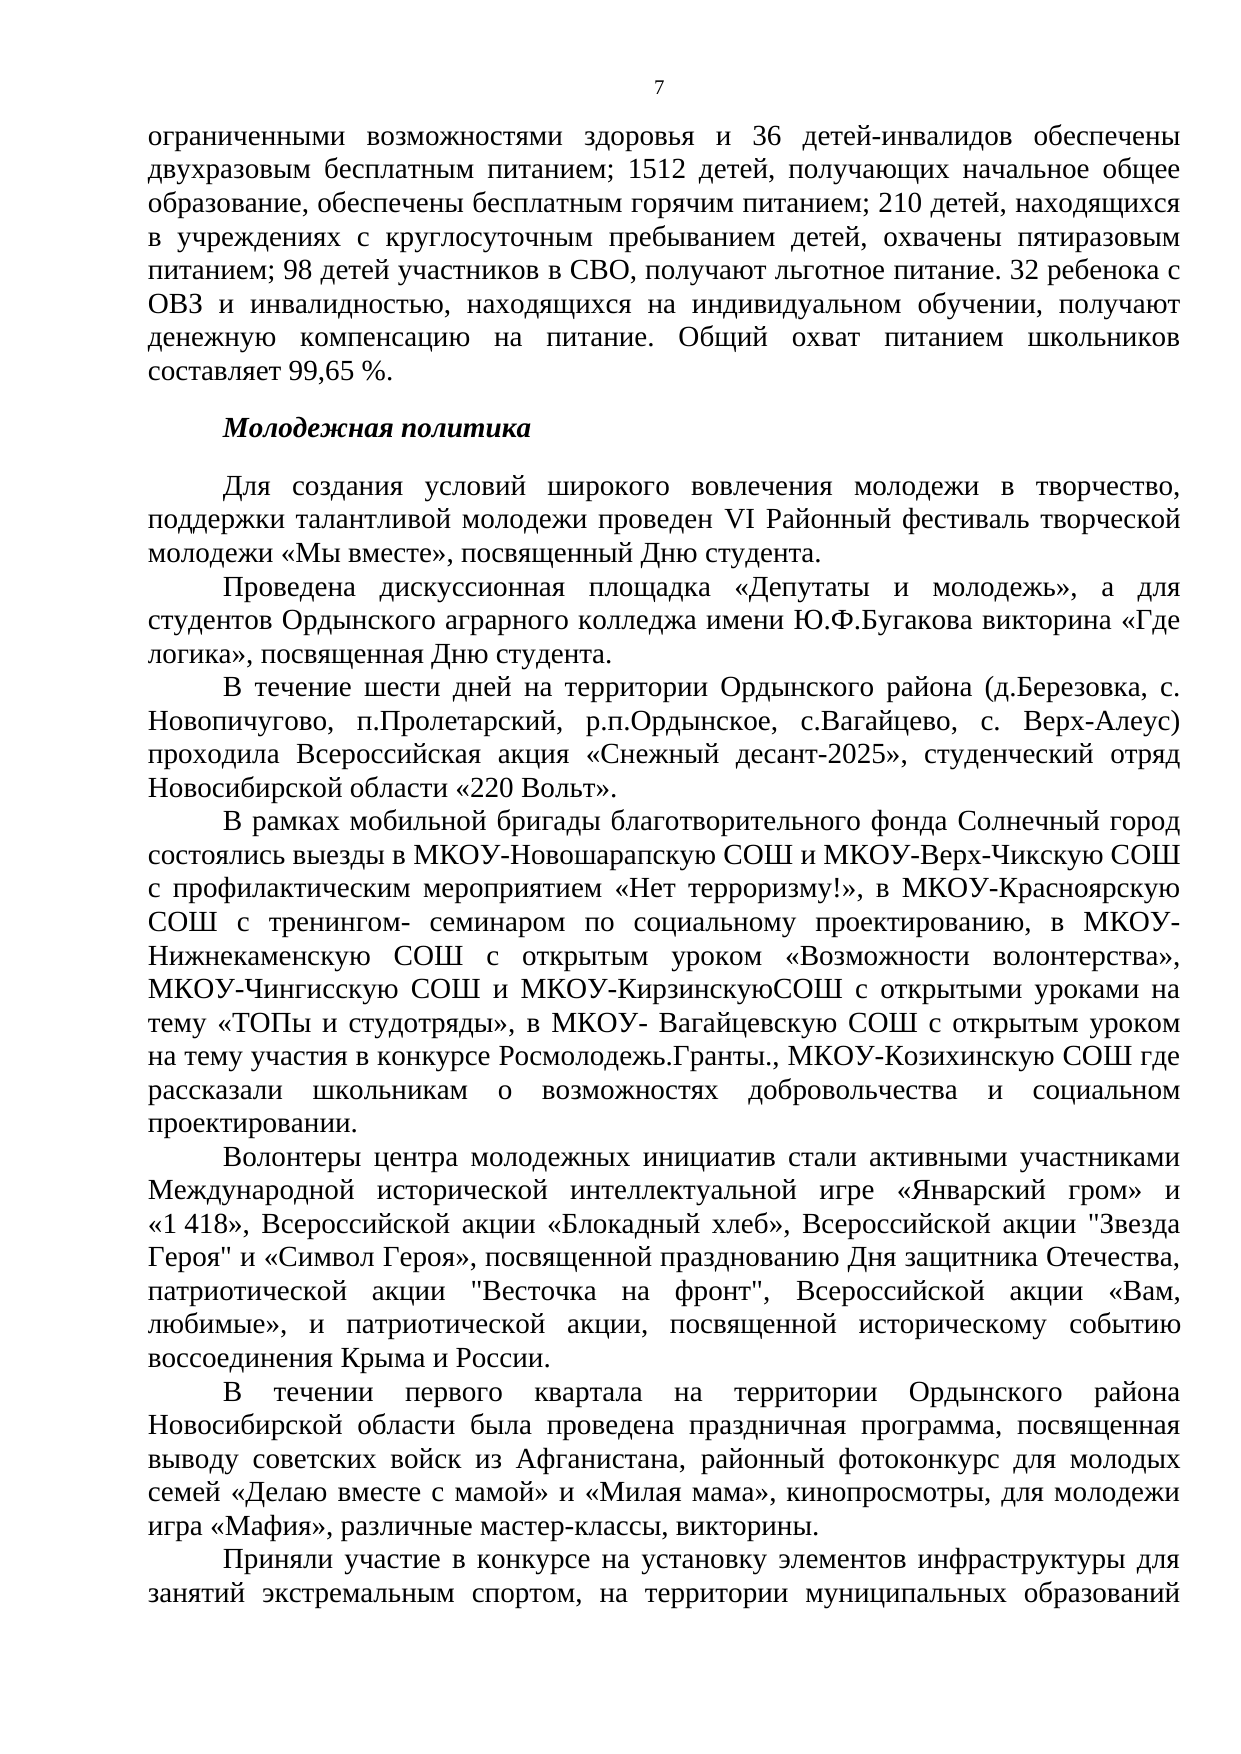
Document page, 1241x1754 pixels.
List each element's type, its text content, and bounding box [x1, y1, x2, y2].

text В течении первого квартала на территории Ордынского района Новосибирской области была проведена праздничная программа, посвященная выводу советских войск из Афганистана, районный фотоконкурс для молодых семей «Делаю вместе с мамой» и «Милая мама», кинопросмотры, для молодежи игра «Мафия», различные мастер-классы, викторины. [148, 1374, 1181, 1541]
text Для создания условий широкого вовлечения молодежи в творчество, поддержки талантливой молодежи проведен VI Районный фестиваль творческой молодежи «Мы вместе», посвященный Дню студента. [148, 468, 1181, 569]
text Молодежная политика [148, 411, 1181, 444]
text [148, 1541, 1181, 1608]
text Проведена дискуссионная площадка «Депутаты и молодежь», а для студентов Ордынского аграрного колледжа имени Ю.Ф.Бугакова викторина «Где логика», посвященная Дню студента. [148, 569, 1181, 669]
text В течение шести дней на территории Ордынского района (д.Березовка, с. Новопичугово, п.Пролетарский, р.п.Ордынское, с.Вагайцево, с. Верх-Алеус) проходила Всероссийская акция «Снежный десант-2025», студенческий отряд Новосибирской области «220 Вольт». [148, 669, 1181, 803]
text В рамках мобильной бригады благотворительного фонда Солнечный город состоялись выезды в МКОУ-Новошарапскую СОШ и МКОУ-Верх-Чикскую СОШ с профилактическим мероприятием «Нет терроризму!», в МКОУ-Красноярскую СОШ с тренингом- семинаром по социальному проектированию, в МКОУ- Нижнекаменскую СОШ с открытым уроком «Возможности волонтерства», МКОУ-Чингисскую СОШ и МКОУ-КирзинскуюСОШ с открытыми уроками на тему «ТОПы и студотряды», в МКОУ- Вагайцевскую СОШ с открытым уроком на тему участия в конкурсе Росмолодежь.Гранты., МКОУ-Козихинскую СОШ где рассказали школьникам о возможностях добровольчества и социальном проектировании. [148, 803, 1181, 1139]
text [148, 118, 1181, 386]
text Волонтеры центра молодежных инициатив стали активными участниками Международной исторической интеллектуальной игре «Январский гром» и «1 418», Всероссийской акции «Блокадный хлеб», Всероссийской акции "Звезда Героя" и «Символ Героя», посвященной празднованию Дня защитника Отечества, патриотической акции "Весточка на фронт", Всероссийской акции «Вам, любимые», и патриотической акции, посвященной историческому событию воссоединения Крыма и России. [148, 1139, 1181, 1374]
